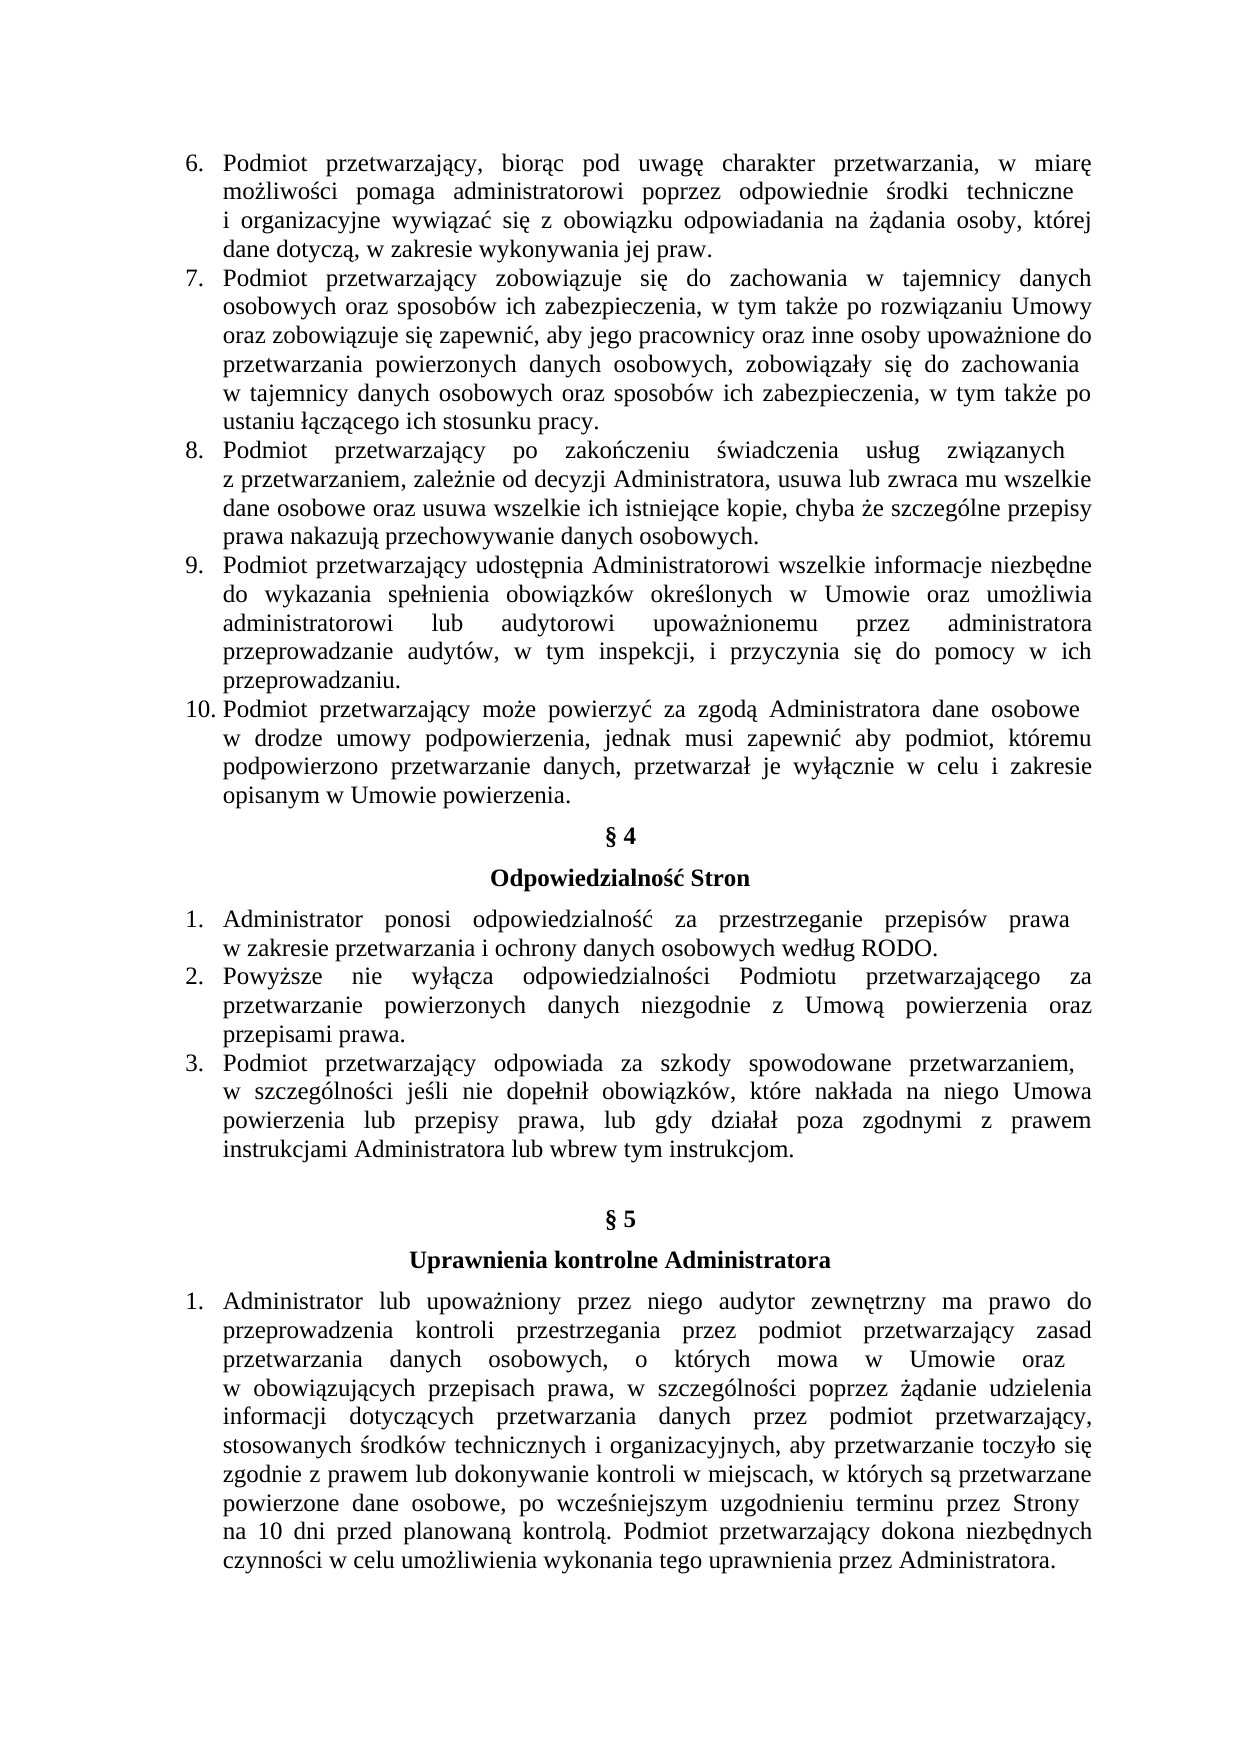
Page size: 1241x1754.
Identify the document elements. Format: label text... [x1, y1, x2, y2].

text § 5 [148, 1204, 1093, 1233]
list Podmiot przetwarzający odpowiada za szkody spowodowane przetwarzaniem, w szczególności jeśli nie dopełnił obowiązków, które nakłada na niego Umowa powierzenia lub przepisy prawa, lub gdy działał poza zgodnymi z prawem instrukcjami Administratora lub wbrew tym instrukcjom. [185, 1048, 1093, 1163]
text Uprawnienia kontrolne Administratora [148, 1245, 1093, 1274]
list Administrator ponosi odpowiedzialność za przestrzeganie przepisów prawa w zakresie przetwarzania i ochrony danych osobowych według RODO. [185, 904, 1093, 961]
text Odpowiedzialność Stron [148, 863, 1093, 891]
list Podmiot przetwarzający udostępnia Administratorowi wszelkie informacje niezbędne do wykazania spełnienia obowiązków określonych w Umowie oraz umożliwia administratorowi lub audytorowi upoważnionemu przez administratora przeprowadzanie audytów, w tym inspekcji, i przyczynia się do pomocy w ich przeprowadzaniu. [185, 550, 1093, 694]
list Powyższe nie wyłącza odpowiedzialności Podmiotu przetwarzającego za przetwarzanie powierzonych danych niezgodnie z Umową powierzenia oraz przepisami prawa. [185, 961, 1093, 1048]
list Podmiot przetwarzający po zakończeniu świadczenia usług związanych z przetwarzaniem, zależnie od decyzji Administratora, usuwa lub zwraca mu wszelkie dane osobowe oraz usuwa wszelkie ich istniejące kopie, chyba że szczególne przepisy prawa nakazują przechowywanie danych osobowych. [185, 435, 1093, 550]
list Podmiot przetwarzający zobowiązuje się do zachowania w tajemnicy danych osobowych oraz sposobów ich zabezpieczenia, w tym także po rozwiązaniu Umowy oraz zobowiązuje się zapewnić, aby jego pracownicy oraz inne osoby upoważnione do przetwarzania powierzonych danych osobowych, zobowiązały się do zachowania w tajemnicy danych osobowych oraz sposobów ich zabezpieczenia, w tym także po ustaniu łączącego ich stosunku pracy. [185, 263, 1093, 435]
list Podmiot przetwarzający, biorąc pod uwagę charakter przetwarzania, w miarę możliwości pomaga administratorowi poprzez odpowiednie środki techniczne i organizacyjne wywiązać się z obowiązku odpowiadania na żądania osoby, której dane dotyczą, w zakresie wykonywania jej praw. [185, 148, 1093, 263]
text § 4 [148, 821, 1093, 850]
list Administrator lub upoważniony przez niego audytor zewnętrzny ma prawo do przeprowadzenia kontroli przestrzegania przez podmiot przetwarzający zasad przetwarzania danych osobowych, o których mowa w Umowie oraz w obowiązujących przepisach prawa, w szczególności poprzez żądanie udzielenia informacji dotyczących przetwarzania danych przez podmiot przetwarzający, stosowanych środków technicznych i organizacyjnych, aby przetwarzanie toczyło się zgodnie z prawem lub dokonywanie kontroli w miejscach, w których są przetwarzane powierzone dane osobowe, po wcześniejszym uzgodnieniu terminu przez Strony na 10 dni przed planowaną kontrolą. Podmiot przetwarzający dokona niezbędnych czynności w celu umożliwienia wykonania tego uprawnienia przez Administratora. [185, 1286, 1093, 1574]
list Podmiot przetwarzający może powierzyć za zgodą Administratora dane osobowe w drodze umowy podpowierzenia, jednak musi zapewnić aby podmiot, któremu podpowierzono przetwarzanie danych, przetwarzał je wyłącznie w celu i zakresie opisanym w Umowie powierzenia. [185, 694, 1093, 809]
